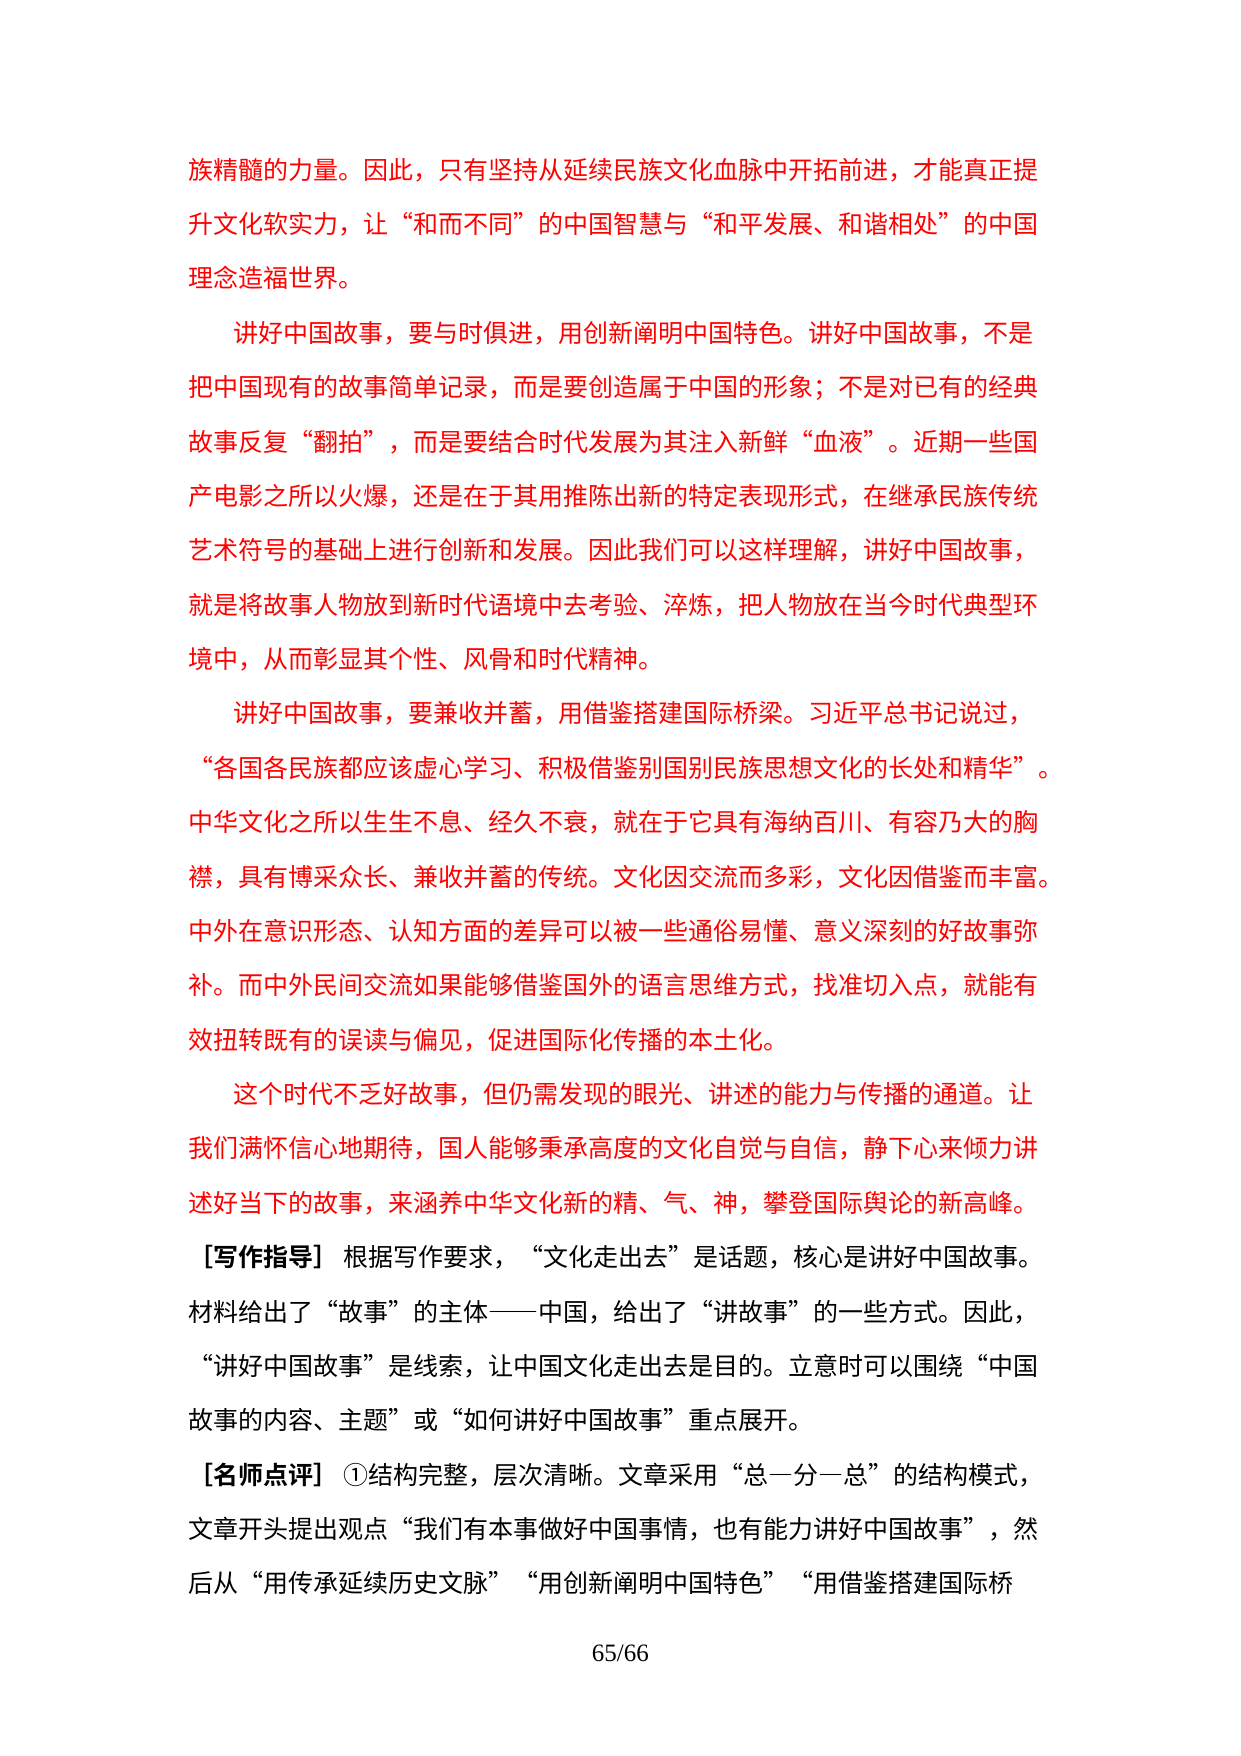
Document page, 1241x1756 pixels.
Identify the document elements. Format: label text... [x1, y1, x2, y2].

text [188, 150, 1052, 295]
text 讲好中国故事，要兼收并蓄，用借鉴搭建国际桥梁。习近平总书记说过，“各国各民族都应该虚心学习、积极借鉴别国别民族思想文化的长处和精华”。中华文化之所以生生不息、经久不衰，就在于它具有海纳百川、有容乃大的胸襟，具有博采众长、兼收并蓄的传统。文化因交流而多彩，文化因借鉴而丰富。中外在意识形态、认知方面的差异可以被一些通俗易懂、意义深刻的好故事弥补。而中外民间交流如果能够借鉴国外的语言思维方式，找准切入点，就能有效扭转既有的误读与偏见，促进国际化传播的本土化。 [188, 694, 1052, 1056]
text 这个时代不乏好故事，但仍需发现的眼光、讲述的能力与传播的通道。让我们满怀信心地期待，国人能够秉承高度的文化自觉与自信，静下心来倾力讲述好当下的故事，来涵养中华文化新的精、气、神，攀登国际舆论的新高峰。 [188, 1074, 1052, 1219]
text ［写作指导］ 根据写作要求，“文化走出去”是话题，核心是讲好中国故事。材料给出了“故事”的主体——中国，给出了“讲故事”的一些方式。因此，“讲好中国故事”是线索，让中国文化走出去是目的。立意时可以围绕“中国故事的内容、主题”或“如何讲好中国故事”重点展开。 [188, 1238, 1052, 1437]
text 讲好中国故事，要与时俱进，用创新阐明中国特色。讲好中国故事，不是把中国现有的故事简单记录，而是要创造属于中国的形象；不是对已有的经典故事反复“翻拍”，而是要结合时代发展为其注入新鲜“血液”。近期一些国产电影之所以火爆，还是在于其用推陈出新的特定表现形式，在继承民族传统艺术符号的基础上进行创新和发展。因此我们可以这样理解，讲好中国故事，就是将故事人物放到新时代语境中去考验、淬炼，把人物放在当今时代典型环境中，从而彰显其个性、风骨和时代精神。 [188, 313, 1052, 676]
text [188, 1455, 1052, 1600]
